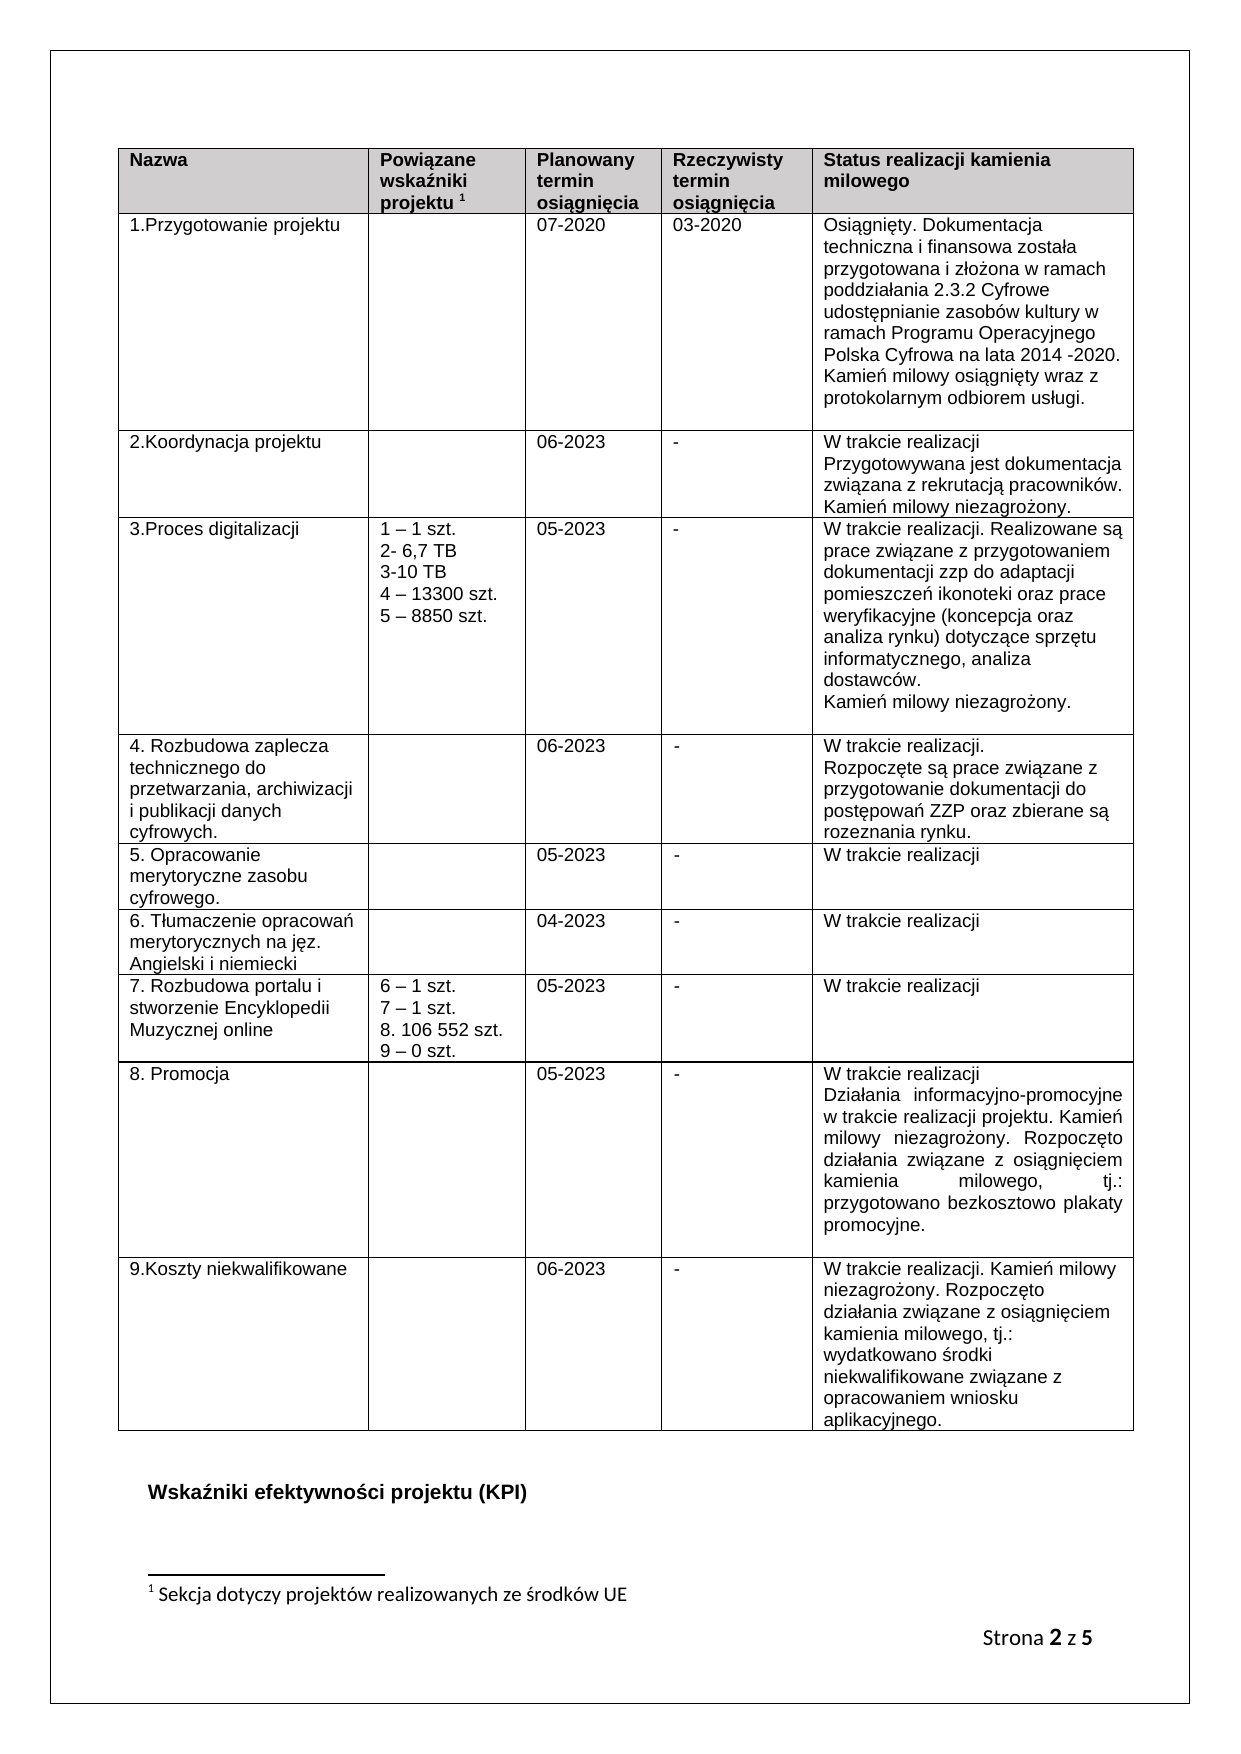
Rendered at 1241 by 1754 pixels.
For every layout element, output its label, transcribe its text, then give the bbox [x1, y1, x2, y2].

table_header Rzeczywisty termin osiągnięcia [662, 149, 812, 213]
table_cell [369, 1258, 525, 1430]
table_header Planowany termin osiągnięcia [526, 149, 661, 213]
table_cell 06-2023 [526, 431, 661, 517]
table_cell [369, 844, 525, 908]
table_cell 6 – 1 szt. 7 – 1 szt. 8. 106 552 szt. 9 – 0 szt. [369, 975, 525, 1061]
table_cell 05-2023 [526, 844, 661, 908]
table_cell 05-2023 [526, 975, 661, 1061]
table_cell Osiągnięty. Dokumentacja techniczna i finansowa została przygotowana i złożona w ramach poddziałania 2.3.2 Cyfrowe udostępnianie zasobów kultury w ramach Programu Operacyjnego Polska Cyfrowa na lata 2014 -2020. Kamień milowy osiągnięty wraz z protokolarnym odbiorem usługi. [813, 214, 1133, 430]
table_cell 3.Proces digitalizacji [119, 518, 368, 734]
table_cell W trakcie realizacji Przygotowywana jest dokumentacja związana z rekrutacją pracowników. Kamień milowy niezagrożony. [813, 431, 1133, 517]
table_cell 5. Opracowanie merytoryczne zasobu cyfrowego. [119, 844, 368, 908]
table_cell - [662, 1258, 812, 1430]
table_header Powiązane wskaźniki projektu [369, 149, 525, 213]
table_cell W trakcie realizacji Działania informacyjno-promocyjne w trakcie realizacji projektu. Kamień milowy niezagrożony. Rozpoczęto działania związane z osiągnięciem kamienia milowego, tj.: przygotowano bezkosztowo plakaty promocyjne. [813, 1063, 1133, 1257]
table_cell - [662, 1063, 812, 1257]
table_cell 7. Rozbudowa portalu i stworzenie Encyklopedii Muzycznej online [119, 975, 368, 1061]
table_cell W trakcie realizacji. Realizowane są prace związane z przygotowaniem dokumentacji zzp do adaptacji pomieszczeń ikonoteki oraz prace weryfikacyjne (koncepcja oraz analiza rynku) dotyczące sprzętu informatycznego, analiza dostawców. Kamień milowy niezagrożony. [813, 518, 1133, 734]
table_cell W trakcie realizacji [813, 975, 1133, 1061]
table_cell 6. Tłumaczenie opracowań merytorycznych na jęz. Angielski i niemiecki [119, 910, 368, 974]
table_header Status realizacji kamienia milowego [813, 149, 1133, 213]
table_cell 9.Koszty niekwalifikowane [119, 1258, 368, 1430]
table_cell - [662, 518, 812, 734]
table_cell W trakcie realizacji. Rozpoczęte są prace związane z przygotowanie dokumentacji do postępowań ZZP oraz zbierane są rozeznania rynku. [813, 735, 1133, 843]
table_cell W trakcie realizacji. Kamień milowy niezagrożony. Rozpoczęto działania związane z osiągnięciem kamienia milowego, tj.: wydatkowano środki niekwalifikowane związane z opracowaniem wniosku aplikacyjnego. [813, 1258, 1133, 1430]
table_cell 06-2023 [526, 1258, 661, 1430]
table_cell 4. Rozbudowa zaplecza technicznego do przetwarzania, archiwizacji i publikacji danych cyfrowych. [119, 735, 368, 843]
table_cell - [662, 735, 812, 843]
table_cell 1 – 1 szt. 2- 6,7 TB 3-10 TB 4 – 13300 szt. 5 – 8850 szt. [369, 518, 525, 734]
table_cell [369, 431, 525, 517]
table_cell W trakcie realizacji [813, 910, 1133, 974]
table_cell - [662, 975, 812, 1061]
table_cell 8. Promocja [119, 1063, 368, 1257]
table_cell - [662, 910, 812, 974]
text Wskaźniki efektywności projektu (KPI) [148, 1480, 1093, 1504]
table_cell [369, 1063, 525, 1257]
table_cell [369, 910, 525, 974]
table_header Nazwa [119, 149, 368, 213]
table_cell 05-2023 [526, 518, 661, 734]
table_cell 1.Przygotowanie projektu [119, 214, 368, 430]
table_cell 03-2020 [662, 214, 812, 430]
table_cell [369, 214, 525, 430]
table_cell - [662, 431, 812, 517]
table_cell 04-2023 [526, 910, 661, 974]
table_cell W trakcie realizacji [813, 844, 1133, 908]
table_cell 07-2020 [526, 214, 661, 430]
table_cell - [662, 844, 812, 908]
table_cell 05-2023 [526, 1063, 661, 1257]
table_cell 06-2023 [526, 735, 661, 843]
table_cell [369, 735, 525, 843]
table_cell 2.Koordynacja projektu [119, 431, 368, 517]
